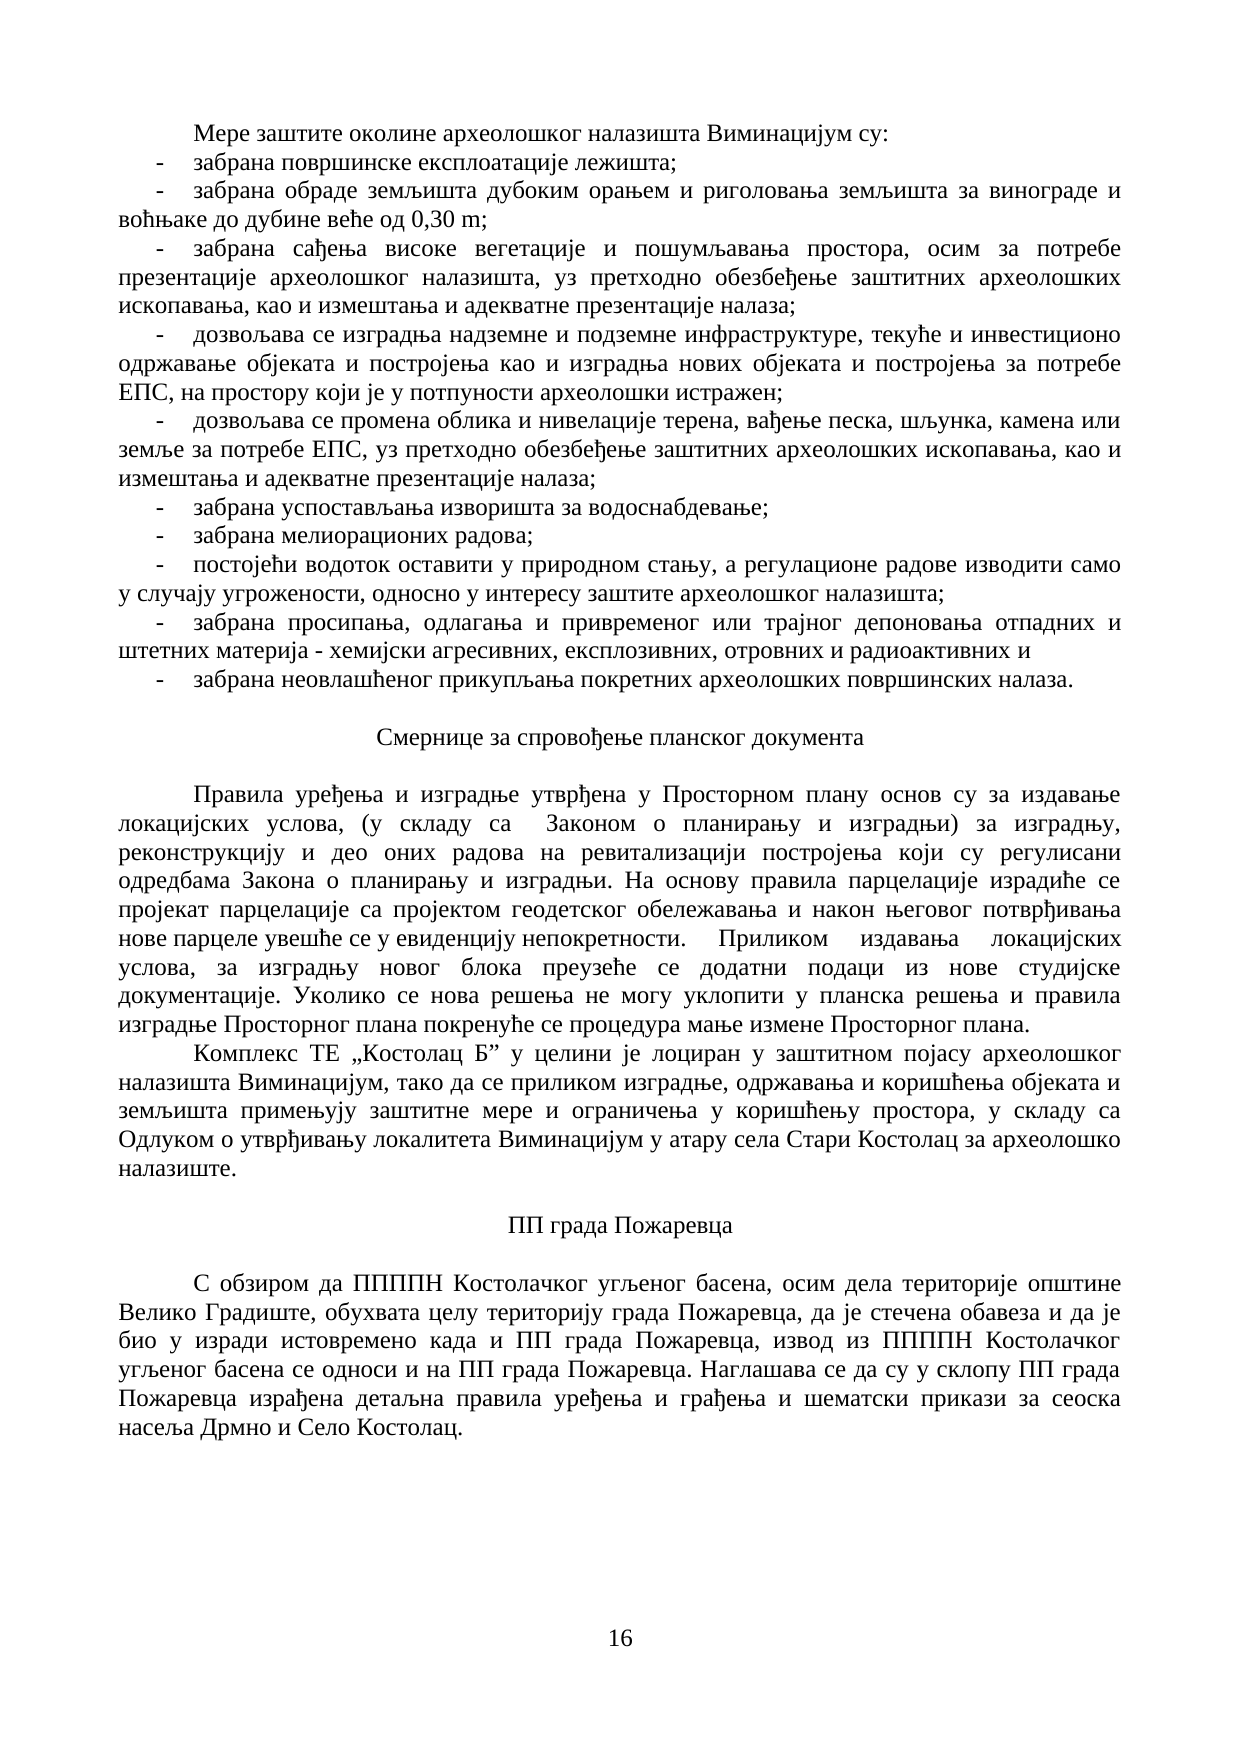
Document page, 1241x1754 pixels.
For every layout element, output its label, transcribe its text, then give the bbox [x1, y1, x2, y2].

text Мере заштите околине археолошког налазишта Виминацијум су: [118, 118, 1122, 147]
list забрана површинске експлоатације лежишта; [118, 147, 1122, 176]
list забрана мелиорационих радова; [118, 521, 1122, 549]
list дозвољава се промена облика и нивелације терена, вађење песка, шљунка, камена или земље за потребе ЕПС, уз претходно обезбеђење заштитних археолошких ископавања, као и измештања и адекватне презентације налаза; [118, 406, 1122, 492]
text Смернице за спровођење планског документа [118, 722, 1122, 751]
text Правила уређења и изградње утврђена у Просторном плану основ су за издавање локацијских услова, (у складу са Законом о планирању и изградњи) за изградњу, реконструкцију и део оних радова на ревитализацији постројења који су регулисани одредбама Закона о планирању и изградњи. На основу правила парцелације израдиће се пројекат парцелације са пројектом геодетског обележавања и након његовог потврђивања нове парцеле увешће се у евиденцију непокретности. Приликом издавања локацијских услова, за изградњу новог блока преузеће се додатни подаци из нове студијске документације. Уколико се нова решења не могу уклопити у планска решења и правила изградње Просторног плана покренуће се процедура мање измене Просторног плана. [118, 779, 1122, 1038]
list дозвољава се изградња надземне и подземне инфраструктуре, текуће и инвестиционо одржавање објеката и постројења као и изградња нових објеката и постројења за потребе ЕПС, на простору који је у потпуности археолошки истражен; [118, 319, 1122, 406]
list забрана просипања, одлагања и привременог или трајног депоновања отпадних и штетних материја - хемијски агресивних, експлозивних, отровних и радиоактивних и [118, 607, 1122, 664]
text С обзиром да ППППН Костолачког угљеног басена, осим дела територије општине Велико Градиште, обухвата целу територију града Пожаревца, да је стечена обавеза и да је био у изради истовремено када и ПП града Пожаревца, извод из ППППН Костолачког угљеног басена се односи и на ПП града Пожаревца. Наглашава се да су у склопу ПП града Пожаревца израђена детаљна правила уређења и грађења и шематски прикази за сеоска насеља Дрмно и Село Костолац. [118, 1268, 1122, 1441]
list постојећи водоток оставити у природном стању, а регулационе радове изводити само у случају угрожености, односно у интересу заштите археолошког налазишта; [118, 549, 1122, 607]
list забрана обраде земљишта дубоким орањем и риголовања земљишта за винограде и воћњаке до дубине веће од 0,30 m; [118, 176, 1122, 233]
list забрана неовлашћеног прикупљања покретних археолошких површинских налаза. [118, 664, 1122, 693]
text ПП града Пожаревца [118, 1211, 1122, 1239]
text Комплекс ТЕ „Костолац Б” у целини је лоциран у заштитном појасу археолошког налазишта Виминацијум, тако да се приликом изградње, одржавања и коришћења објеката и земљишта примењују заштитне мере и ограничења у коришћењу простора, у складу са Одлуком о утврђивању локалитета Виминацијум у атару села Стари Костолац за археолошко налазиште. [118, 1038, 1122, 1182]
list забрана сађења високе вегетације и пошумљавања простора, осим за потребе презентације археолошког налазишта, уз претходно обезбеђење заштитних археолошких ископавања, као и измештања и адекватне презентације налаза; [118, 233, 1122, 319]
list забрана успостављања изворишта за водоснабдевање; [118, 492, 1122, 521]
